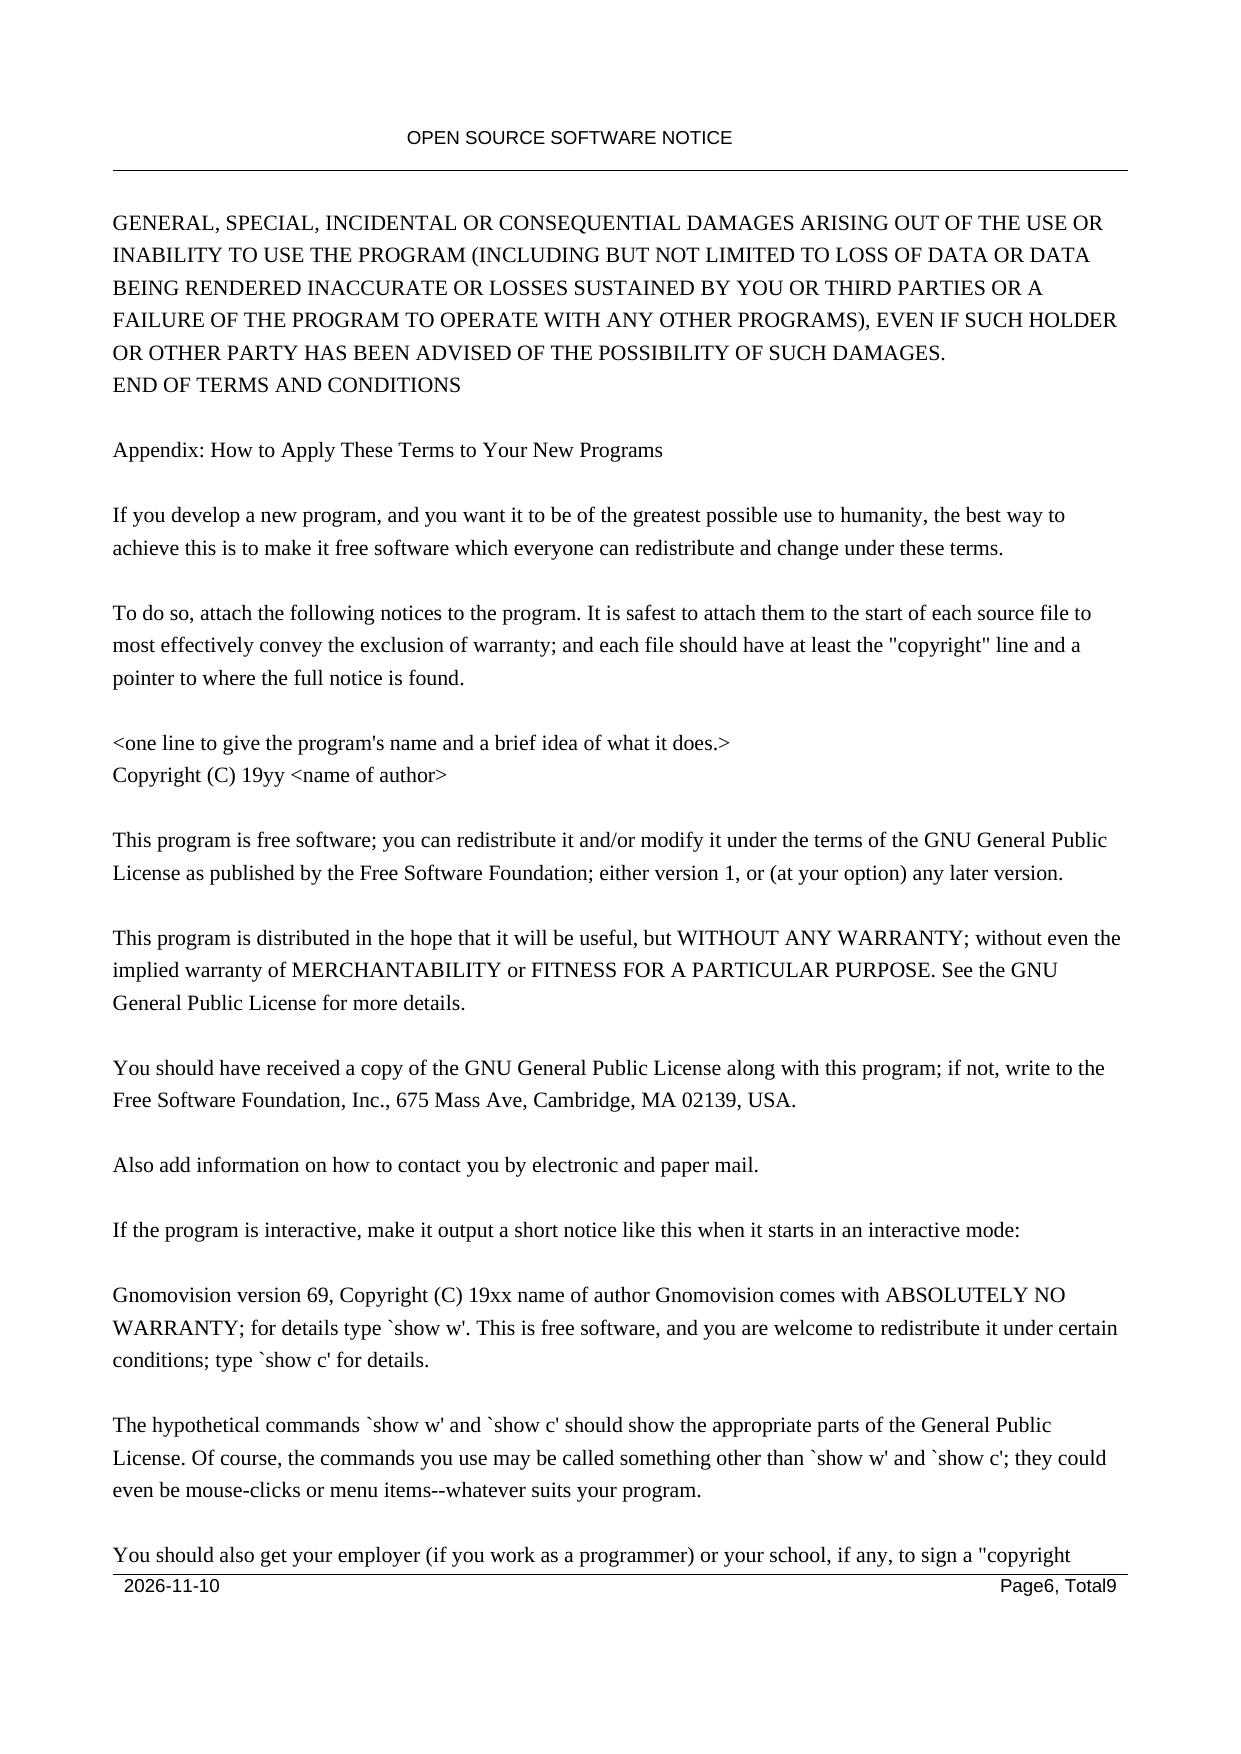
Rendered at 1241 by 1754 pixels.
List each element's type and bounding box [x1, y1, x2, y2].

text [112, 206, 1128, 1571]
